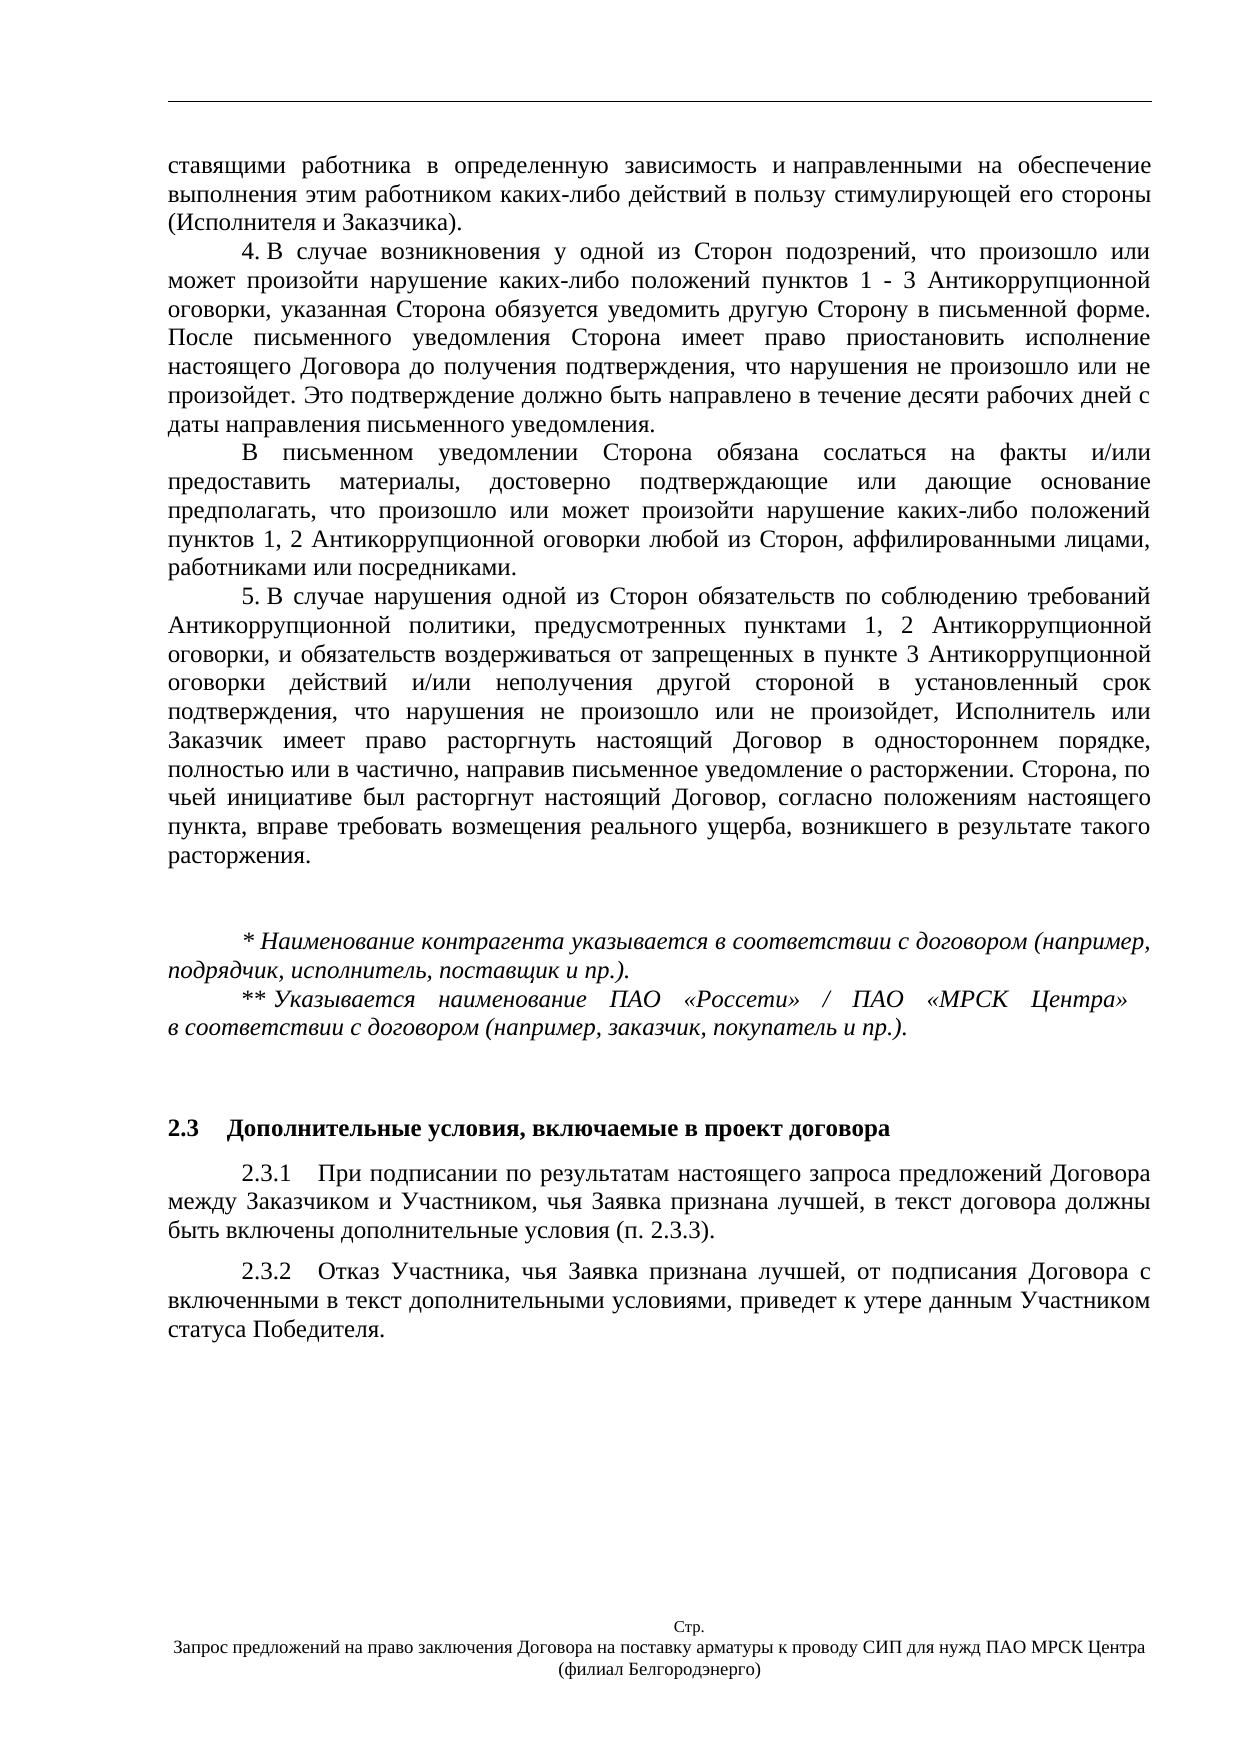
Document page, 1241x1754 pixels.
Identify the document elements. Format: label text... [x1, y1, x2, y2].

text 4. В случае возникновения у одной из Сторон подозрений, что произошло или может произойти нарушение каких-либо положений пунктов 1 - 3 Антикоррупционной оговорки, указанная Сторона обязуется уведомить другую Сторону в письменной форме. После письменного уведомления Сторона имеет право приостановить исполнение настоящего Договора до получения подтверждения, что нарушения не произошло или не произойдет. Это подтверждение должно быть направлено в течение десяти рабочих дней с даты направления письменного уведомления. [168, 236, 1152, 437]
text * Наименование контрагента указывается в соответствии с договором (например, подрядчик, исполнитель, поставщик и пр.). [168, 926, 1152, 984]
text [168, 150, 1152, 236]
text В письменном уведомлении Сторона обязана сослаться на факты и/или предоставить материалы, достоверно подтверждающие или дающие основание предполагать, что произошло или может произойти нарушение каких-либо положений пунктов 1, 2 Антикоррупционной оговорки любой из Сторон, аффилированными лицами, работниками или посредниками. [168, 437, 1152, 581]
subtitle При подписании по результатам настоящего запроса предложений Договора между Заказчиком и Участником, чья Заявка признана лучшей, в текст договора должны быть включены дополнительные условия (п. 2.3.3). [168, 1158, 1152, 1244]
text 5. В случае нарушения одной из Сторон обязательств по соблюдению требований Антикоррупционной политики, предусмотренных пунктами 1, 2 Антикоррупционной оговорки, и обязательств воздерживаться от запрещенных в пункте 3 Антикоррупционной оговорки действий и/или неполучения другой стороной в установленный срок подтверждения, что нарушения не произошло или не произойдет, Исполнитель или Заказчик имеет право расторгнуть настоящий Договор в одностороннем порядке, полностью или в частично, направив письменное уведомление о расторжении. Сторона, по чьей инициативе был расторгнут настоящий Договор, согласно положениям настоящего пункта, вправе требовать возмещения реального ущерба, возникшего в результате такого расторжения. [168, 581, 1152, 869]
text ** Указывается наименование ПАО «Россети» / ПАО «МРСК Центра» в соответствии с договором (например, заказчик, покупатель и пр.). [168, 984, 1152, 1041]
subtitle Дополнительные условия, включаемые в проект договора [168, 1113, 1152, 1142]
subtitle Отказ Участника, чья Заявка признана лучшей, от подписания Договора с включенными в текст дополнительными условиями, приведет к утере данным Участником статуса Победителя. [168, 1256, 1152, 1343]
